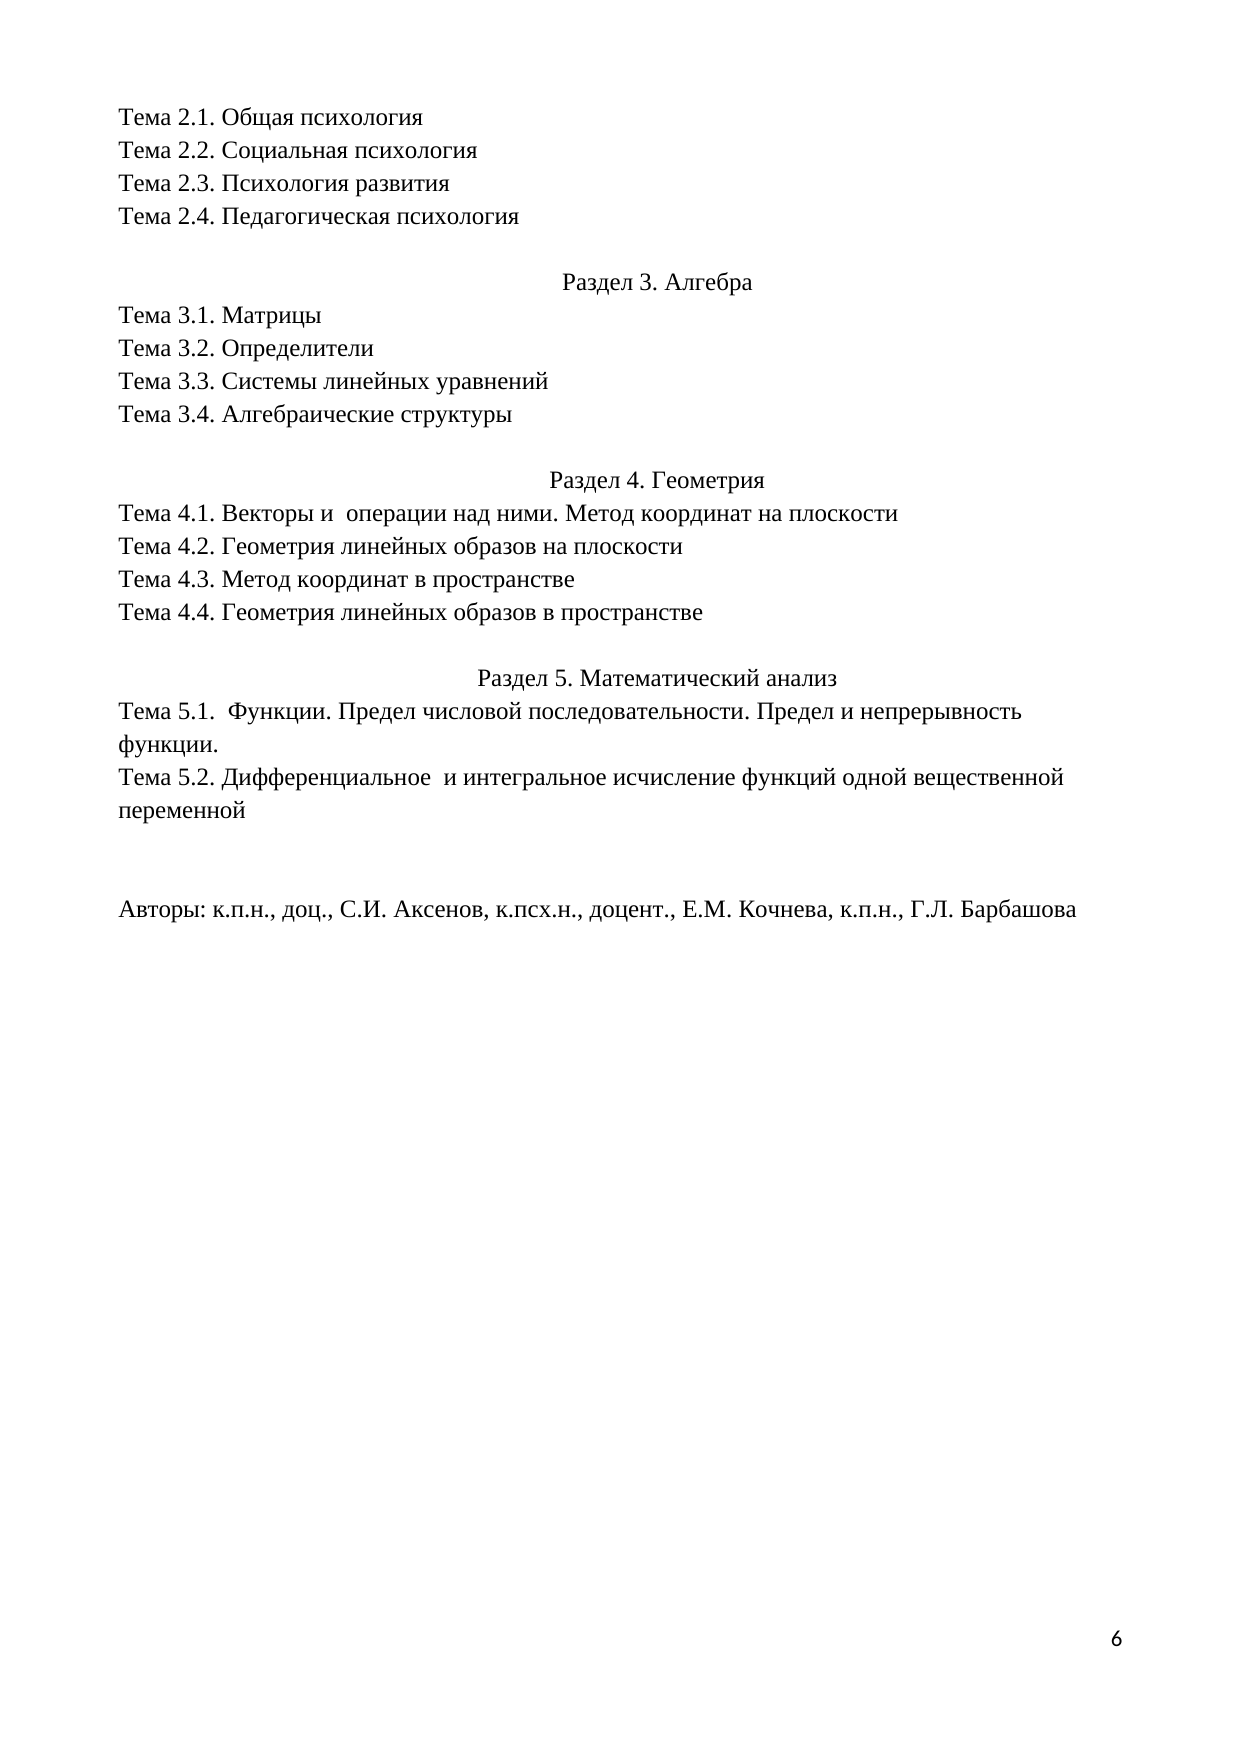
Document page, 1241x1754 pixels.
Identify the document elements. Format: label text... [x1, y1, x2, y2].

text Тема 5.2. Дифференциальное и интегральное исчисление функций одной вещественной переменной [118, 762, 1122, 824]
text Тема 4.2. Геометрия линейных образов на плоскости [118, 531, 1122, 560]
text Тема 3.1. Матрицы [118, 300, 1122, 329]
text Тема 3.4. Алгебраические структуры [118, 399, 1122, 428]
text Тема 3.2. Определители [118, 333, 1122, 362]
text Тема 2.2. Социальная психология [118, 135, 1152, 164]
text Тема 4.1. Векторы и операции над ними. Метод координат на плоскости [118, 498, 1122, 527]
text Тема 2.4. Педагогическая психология [118, 201, 1152, 230]
text Тема 3.3. Системы линейных уравнений [118, 366, 1122, 395]
text Авторы: к.п.н., доц., С.И. Аксенов, к.псх.н., доцент., Е.М. Кочнева, к.п.н., Г.Л. Барбашова [118, 894, 1152, 923]
text Тема 4.4. Геометрия линейных образов в пространстве [118, 597, 1122, 626]
text Тема 5.1. Функции. Предел числовой последовательности. Предел и непрерывность функции. [118, 696, 1122, 758]
text Раздел 3. Алгебра [118, 267, 1122, 296]
text Тема 2.1. Общая психология [118, 102, 1152, 131]
text Раздел 5. Математический анализ [118, 663, 1122, 692]
text Тема 2.3. Психология развития [118, 168, 1152, 197]
text Тема 4.3. Метод координат в пространстве [118, 564, 1122, 593]
text Раздел 4. Геометрия [118, 465, 1122, 494]
